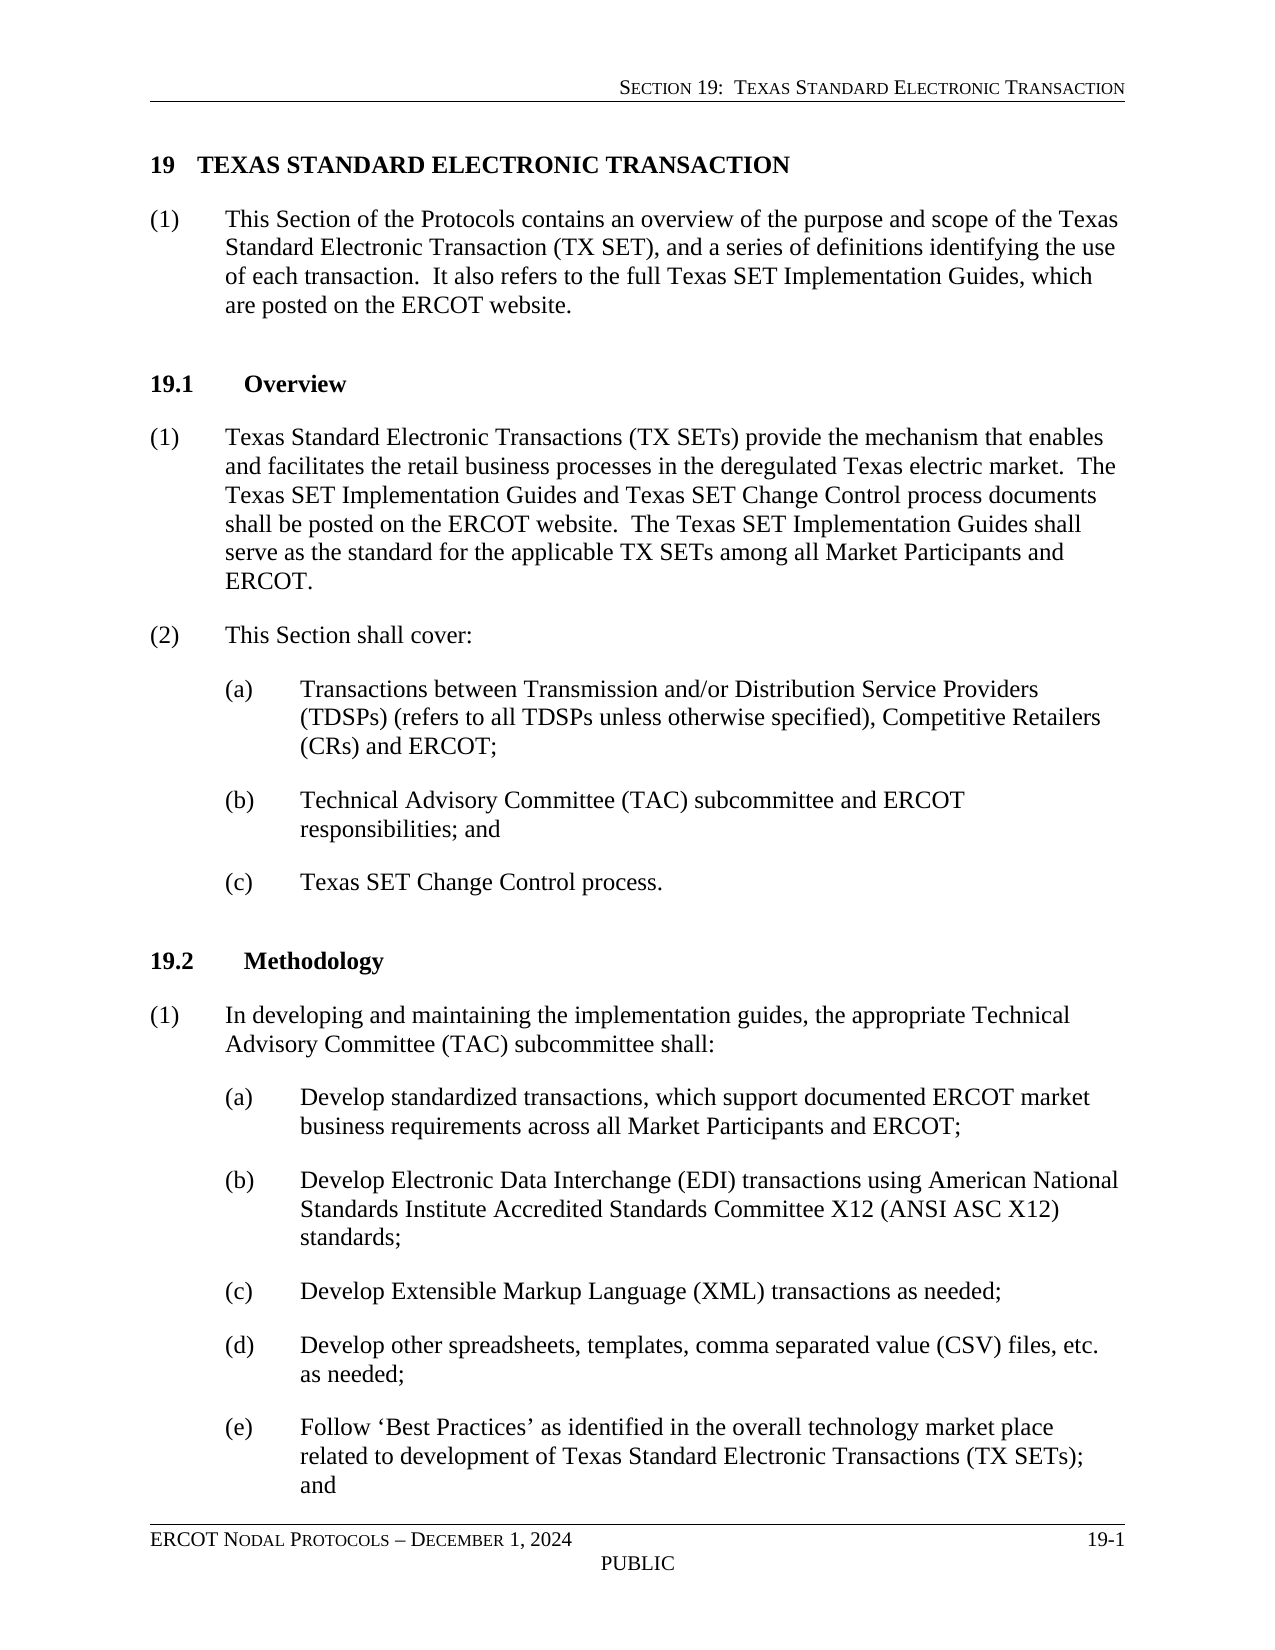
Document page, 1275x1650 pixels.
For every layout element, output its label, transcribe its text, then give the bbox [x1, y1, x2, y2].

text 19.1 Overview [150, 369, 1125, 397]
list (c) Texas SET Change Control process. [225, 867, 1125, 896]
list (b) Develop Electronic Data Interchange (EDI) transactions using American National Standards Institute Accredited Standards Committee X12 (ANSI ASC X12) standards; [225, 1165, 1125, 1251]
list (d) Develop other spreadsheets, templates, comma separated value (CSV) files, etc. as needed; [225, 1330, 1125, 1387]
list (e) Follow ‘Best Practices’ as identified in the overall technology market place related to development of Texas Standard Electronic Transactions (TX SETs); and [225, 1412, 1125, 1499]
text (2) This Section shall cover: [150, 620, 1125, 649]
list (c) Develop Extensible Markup Language (XML) transactions as needed; [225, 1276, 1125, 1305]
list (a) Develop standardized transactions, which support documented ERCOT market business requirements across all Market Participants and ERCOT; [225, 1082, 1125, 1140]
list (b) Technical Advisory Committee (TAC) subcommittee and ERCOT responsibilities; and [225, 785, 1125, 842]
text 19.2 Methodology [150, 946, 1125, 975]
text (1) Texas Standard Electronic Transactions (TX SETs) provide the mechanism that enables and facilitates the retail business processes in the deregulated Texas electric market. The Texas SET Implementation Guides and Texas SET Change Control process documents shall be posted on the ERCOT website. The Texas SET Implementation Guides shall serve as the standard for the applicable TX SETs among all Market Participants and ERCOT. [150, 422, 1125, 595]
subtitle 19 Standard Electronic Transaction [150, 150, 1125, 179]
text (1) In developing and maintaining the implementation guides, the appropriate Technical Advisory Committee (TAC) subcommittee shall: [150, 1000, 1125, 1057]
list (a) Transactions between Transmission and/or Distribution Service Providers (TDSPs) (refers to all TDSPs unless otherwise specified), Competitive Retailers (CRs) and ERCOT; [225, 674, 1125, 760]
text (1) This Section of the Protocols contains an overview of the purpose and scope of the Texas Standard Electronic Transaction (TX SET), and a series of definitions identifying the use of each transaction. It also refers to the full Texas SET Implementation Guides, which are posted on the ERCOT website. [150, 204, 1125, 319]
